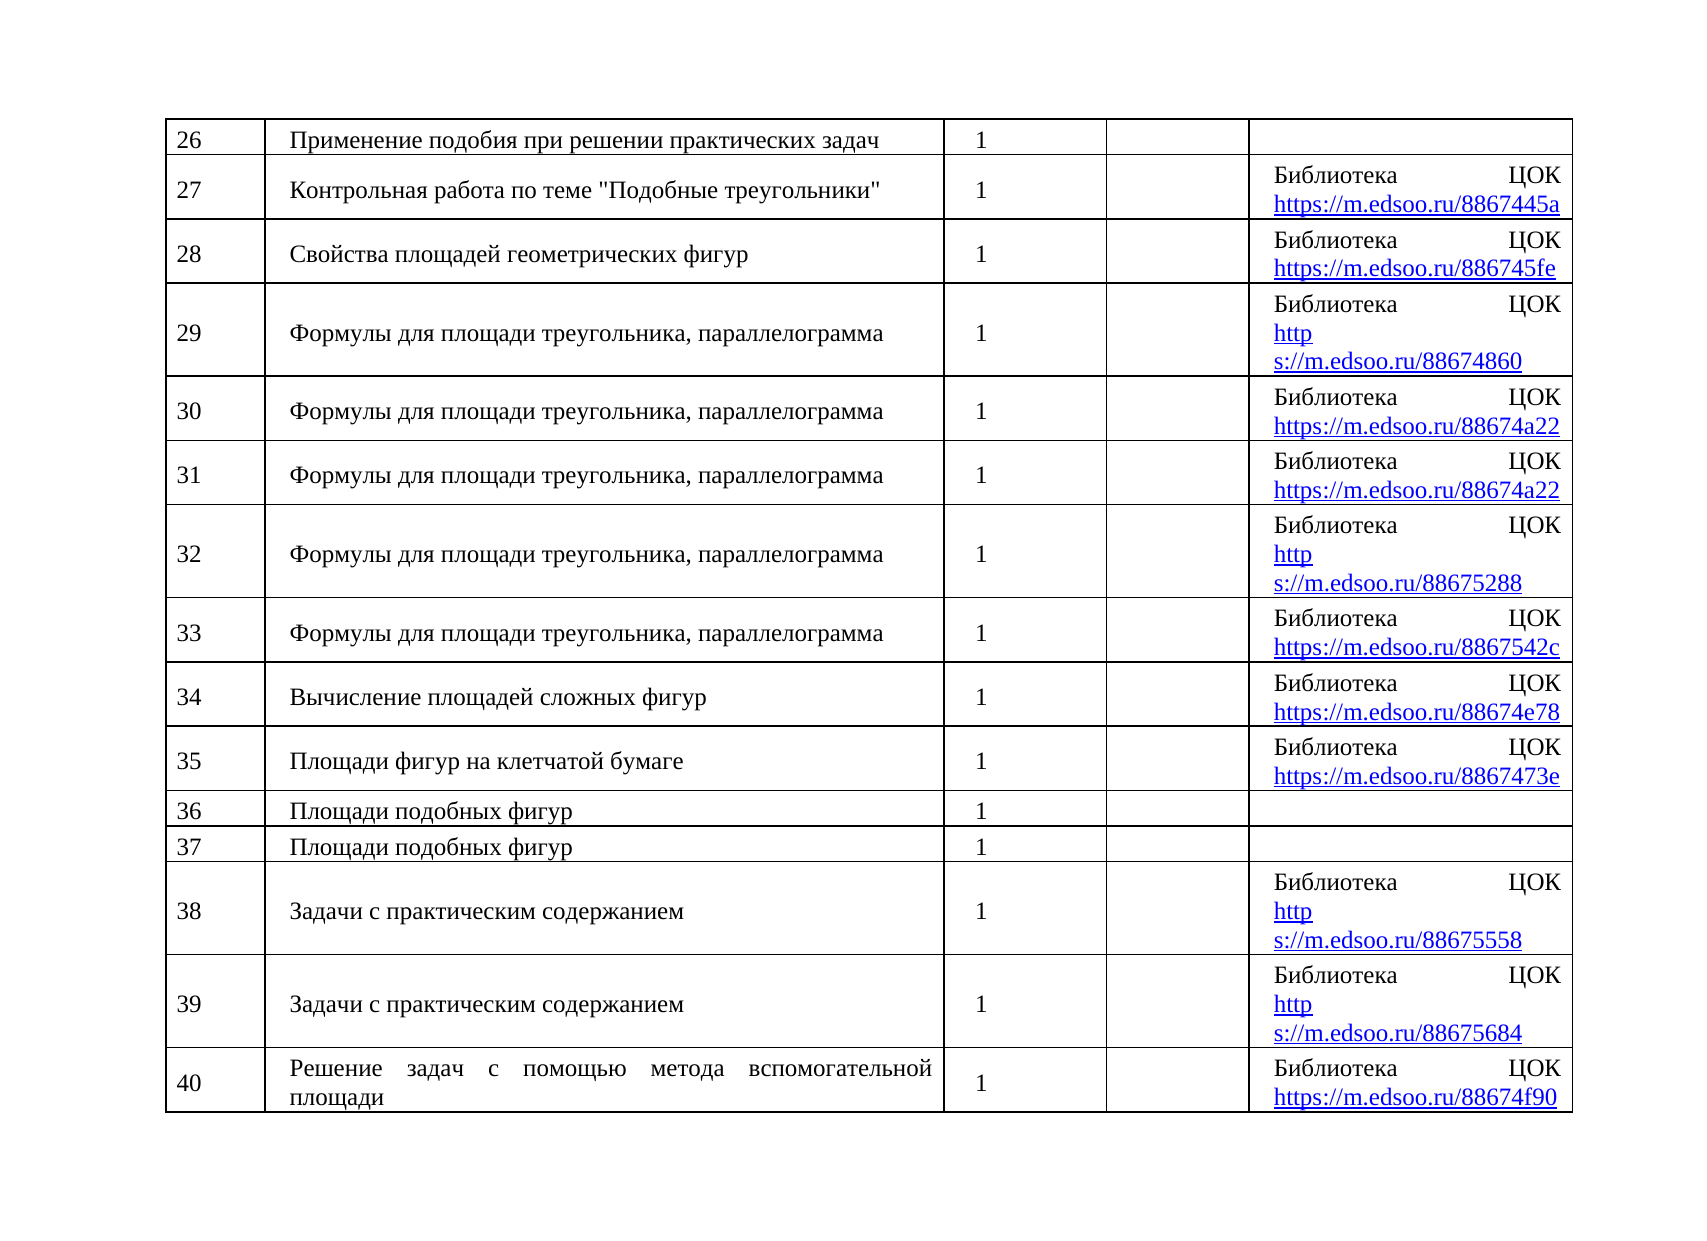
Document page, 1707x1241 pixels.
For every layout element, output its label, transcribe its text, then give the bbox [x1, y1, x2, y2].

table_cell [1107, 284, 1248, 375]
table_cell 1 [945, 791, 1106, 825]
table_cell [1107, 220, 1248, 282]
table_cell [1107, 727, 1248, 789]
table_cell Библиотека ЦОК https://m.edsoo.ru/88674860 [1250, 284, 1572, 375]
table_cell [1250, 120, 1572, 154]
table_cell 29 [167, 284, 264, 375]
table_cell Задачи с практическим содержанием [266, 862, 943, 954]
table_cell 1 [945, 663, 1106, 725]
table_cell Решение задач с помощью метода вспомогательной площади [266, 1048, 943, 1111]
table_cell 30 [167, 377, 264, 439]
table_cell 27 [167, 155, 264, 218]
table_cell Формулы для площади треугольника, параллелограмма [266, 441, 943, 504]
table_cell 1 [945, 120, 1106, 154]
table_cell 1 [945, 441, 1106, 504]
table_cell Библиотека ЦОК https://m.edsoo.ru/8867473e [1250, 727, 1572, 789]
table_cell Библиотека ЦОК https://m.edsoo.ru/8867542c [1250, 598, 1572, 661]
table_cell 32 [167, 505, 264, 597]
table_cell [1107, 663, 1248, 725]
table_cell Библиотека ЦОК https://m.edsoo.ru/88674f90 [1250, 1048, 1572, 1111]
table_cell [1107, 827, 1248, 861]
table_cell Библиотека ЦОК https://m.edsoo.ru/88675558 [1250, 862, 1572, 954]
table_cell [1107, 377, 1248, 439]
table_cell 34 [167, 663, 264, 725]
table_cell 1 [945, 862, 1106, 954]
table_cell 36 [167, 791, 264, 825]
table_cell 28 [167, 220, 264, 282]
table_cell 31 [167, 441, 264, 504]
table_cell Задачи с практическим содержанием [266, 955, 943, 1047]
table_cell [1107, 120, 1248, 154]
table_cell 37 [167, 827, 264, 861]
table_cell [1107, 1048, 1248, 1111]
table_cell Площади фигур на клетчатой бумаге [266, 727, 943, 789]
table_cell 38 [167, 862, 264, 954]
table_cell 1 [945, 955, 1106, 1047]
table_cell 1 [945, 727, 1106, 789]
table_cell [1107, 955, 1248, 1047]
table_cell 35 [167, 727, 264, 789]
table_cell 1 [945, 1048, 1106, 1111]
table_cell Применение подобия при решении практических задач [266, 120, 943, 154]
table_cell Библиотека ЦОК https://m.edsoo.ru/88674e78 [1250, 663, 1572, 725]
table_cell Вычисление площадей сложных фигур [266, 663, 943, 725]
table_cell 1 [945, 598, 1106, 661]
table_cell 1 [945, 284, 1106, 375]
table_cell Библиотека ЦОК https://m.edsoo.ru/88674a22 [1250, 441, 1572, 504]
table_cell Площади подобных фигур [266, 827, 943, 861]
table_cell 39 [167, 955, 264, 1047]
table_cell Формулы для площади треугольника, параллелограмма [266, 598, 943, 661]
table_cell [1250, 827, 1572, 861]
table_cell Контрольная работа по теме "Подобные треугольники" [266, 155, 943, 218]
table_cell 1 [945, 505, 1106, 597]
table_cell 40 [167, 1048, 264, 1111]
table_cell Формулы для площади треугольника, параллелограмма [266, 377, 943, 439]
table_cell 1 [945, 827, 1106, 861]
table_cell Формулы для площади треугольника, параллелограмма [266, 505, 943, 597]
table_cell [1107, 862, 1248, 954]
table_cell Формулы для площади треугольника, параллелограмма [266, 284, 943, 375]
table_cell Площади подобных фигур [266, 791, 943, 825]
table_cell [1107, 441, 1248, 504]
table_cell [1250, 791, 1572, 825]
table_cell Библиотека ЦОК https://m.edsoo.ru/8867445a [1250, 155, 1572, 218]
table_cell 33 [167, 598, 264, 661]
table_cell Библиотека ЦОК https://m.edsoo.ru/886745fe [1250, 220, 1572, 282]
table_cell 26 [167, 120, 264, 154]
table_cell [1107, 598, 1248, 661]
table_cell Библиотека ЦОК https://m.edsoo.ru/88674a22 [1250, 377, 1572, 439]
table_cell Библиотека ЦОК https://m.edsoo.ru/88675684 [1250, 955, 1572, 1047]
table_cell [1107, 791, 1248, 825]
table_cell [1107, 155, 1248, 218]
table_cell [1107, 505, 1248, 597]
table_cell 1 [945, 220, 1106, 282]
table_cell Свойства площадей геометрических фигур [266, 220, 943, 282]
table_cell 1 [945, 377, 1106, 439]
table_cell Библиотека ЦОК https://m.edsoo.ru/88675288 [1250, 505, 1572, 597]
table_cell 1 [945, 155, 1106, 218]
